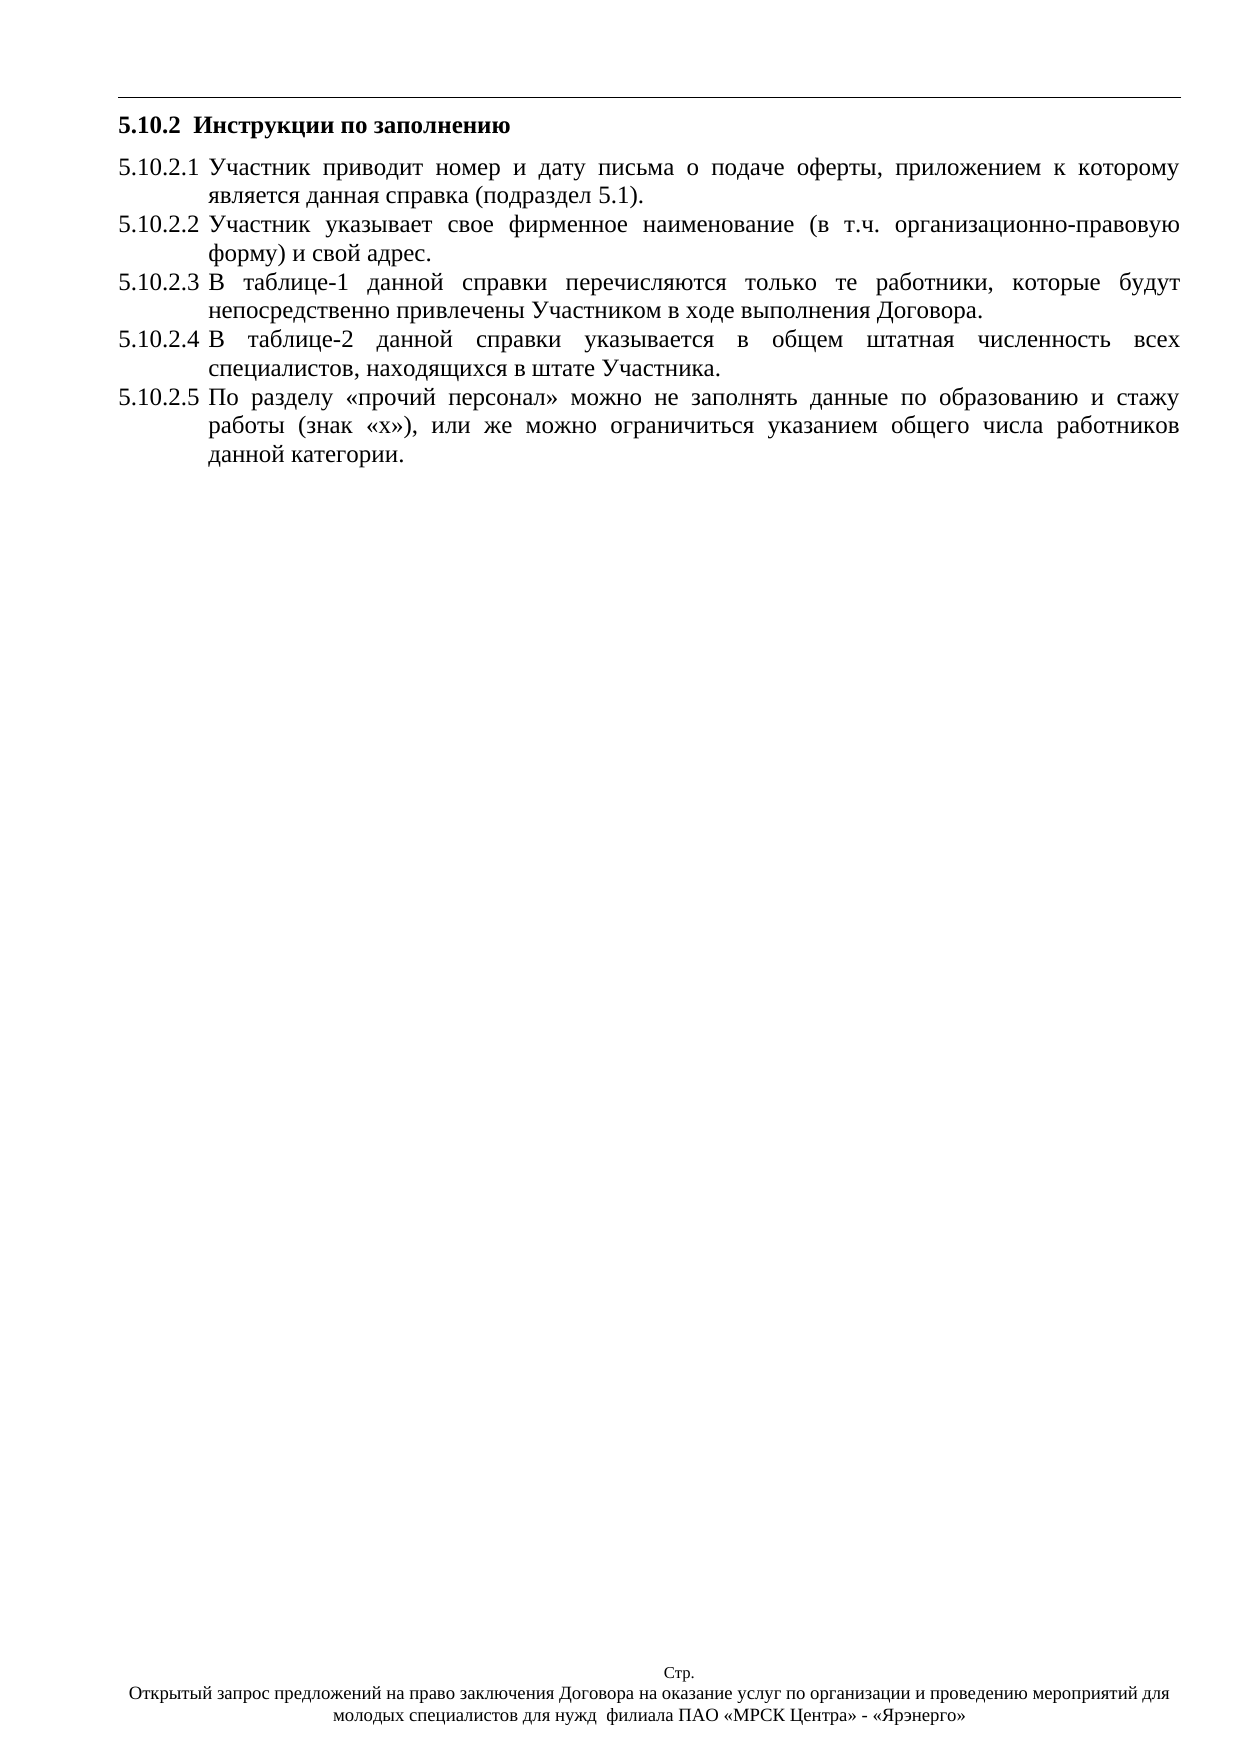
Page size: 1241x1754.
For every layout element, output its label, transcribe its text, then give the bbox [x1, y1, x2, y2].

list В таблице-2 данной справки указывается в общем штатная численность всех специалистов, находящихся в штате Участника. [118, 324, 1181, 382]
list В таблице-1 данной справки перечисляются только те работники, которые будут непосредственно привлечены Участником в ходе выполнения Договора. [118, 267, 1181, 324]
list Участник приводит номер и дату письма о подаче оферты, приложением к которому является данная справка (подраздел 5.1). [118, 152, 1181, 209]
list По разделу «прочий персонал» можно не заполнять данные по образованию и стажу работы (знак «х»), или же можно ограничиться указанием общего числа работников данной категории. [118, 382, 1181, 468]
subtitle Инструкции по заполнению [118, 111, 1181, 139]
list Участник указывает свое фирменное наименование (в т.ч. организационно-правовую форму) и свой адрес. [118, 209, 1181, 267]
